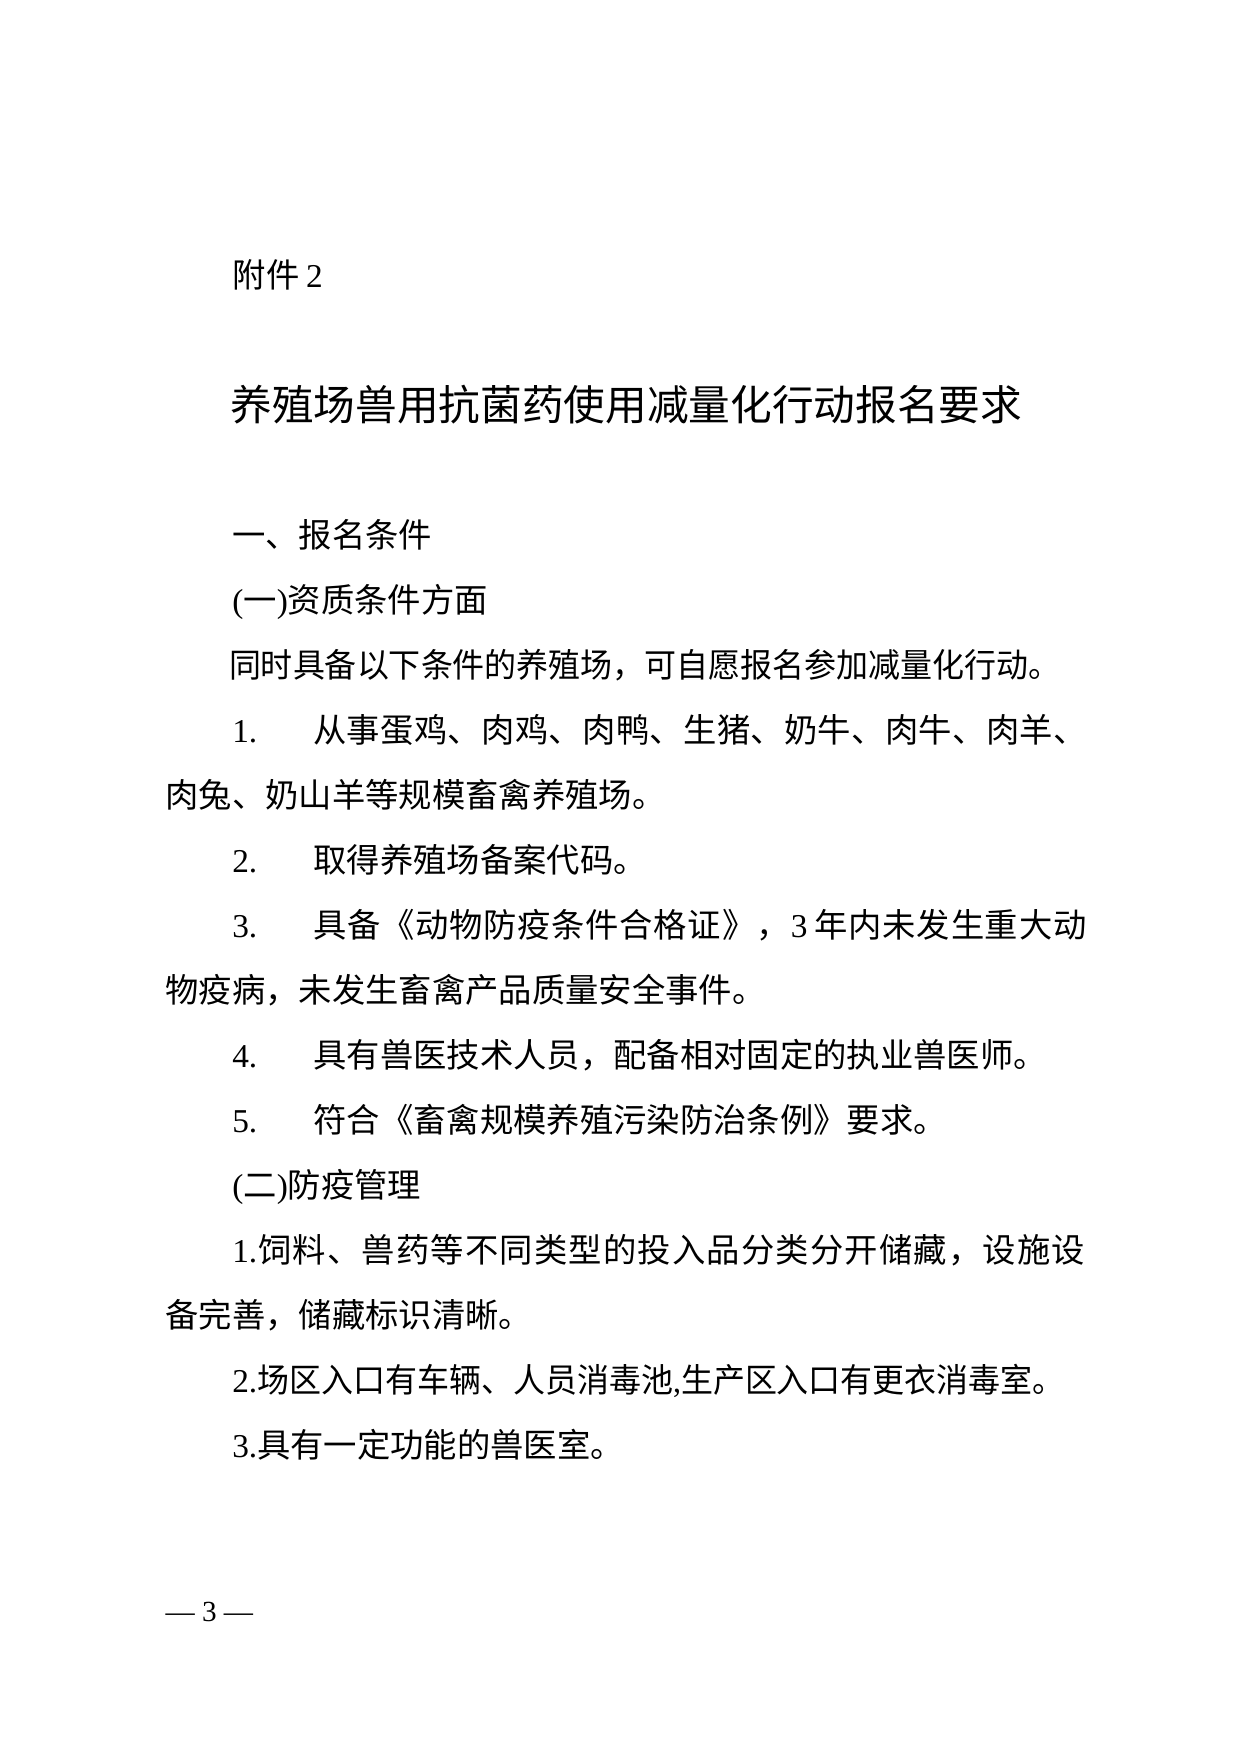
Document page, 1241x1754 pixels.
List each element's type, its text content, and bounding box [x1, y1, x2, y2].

text 1.饲料、兽药等不同类型的投入品分类分开储藏，设施设备完善，储藏标识清晰。 [165, 1215, 1087, 1345]
list 取得养殖场备案代码。 [165, 825, 1087, 890]
title 养殖场兽用抗菌药使用减量化行动报名要求 [165, 370, 1087, 435]
list 符合《畜禽规模养殖污染防治条例》要求。 [165, 1085, 1087, 1150]
text 3.具有一定功能的兽医室。 [165, 1410, 1087, 1475]
subtitle 一、报名条件 [165, 500, 1087, 565]
text 同时具备以下条件的养殖场，可自愿报名参加减量化行动。 [165, 630, 1087, 695]
subtitle (二)防疫管理 [165, 1150, 1087, 1215]
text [165, 240, 1087, 305]
list 具有兽医技术人员，配备相对固定的执业兽医师。 [165, 1020, 1087, 1085]
list 从事蛋鸡、肉鸡、肉鸭、生猪、奶牛、肉牛、肉羊、肉兔、奶山羊等规模畜禽养殖场。 [165, 695, 1087, 825]
text 2.场区入口有车辆、人员消毒池,生产区入口有更衣消毒室。 [165, 1345, 1087, 1410]
subtitle (一)资质条件方面 [165, 565, 1087, 630]
list 具备《动物防疫条件合格证》，3年内未发生重大动物疫病，未发生畜禽产品质量安全事件。 [165, 890, 1087, 1020]
